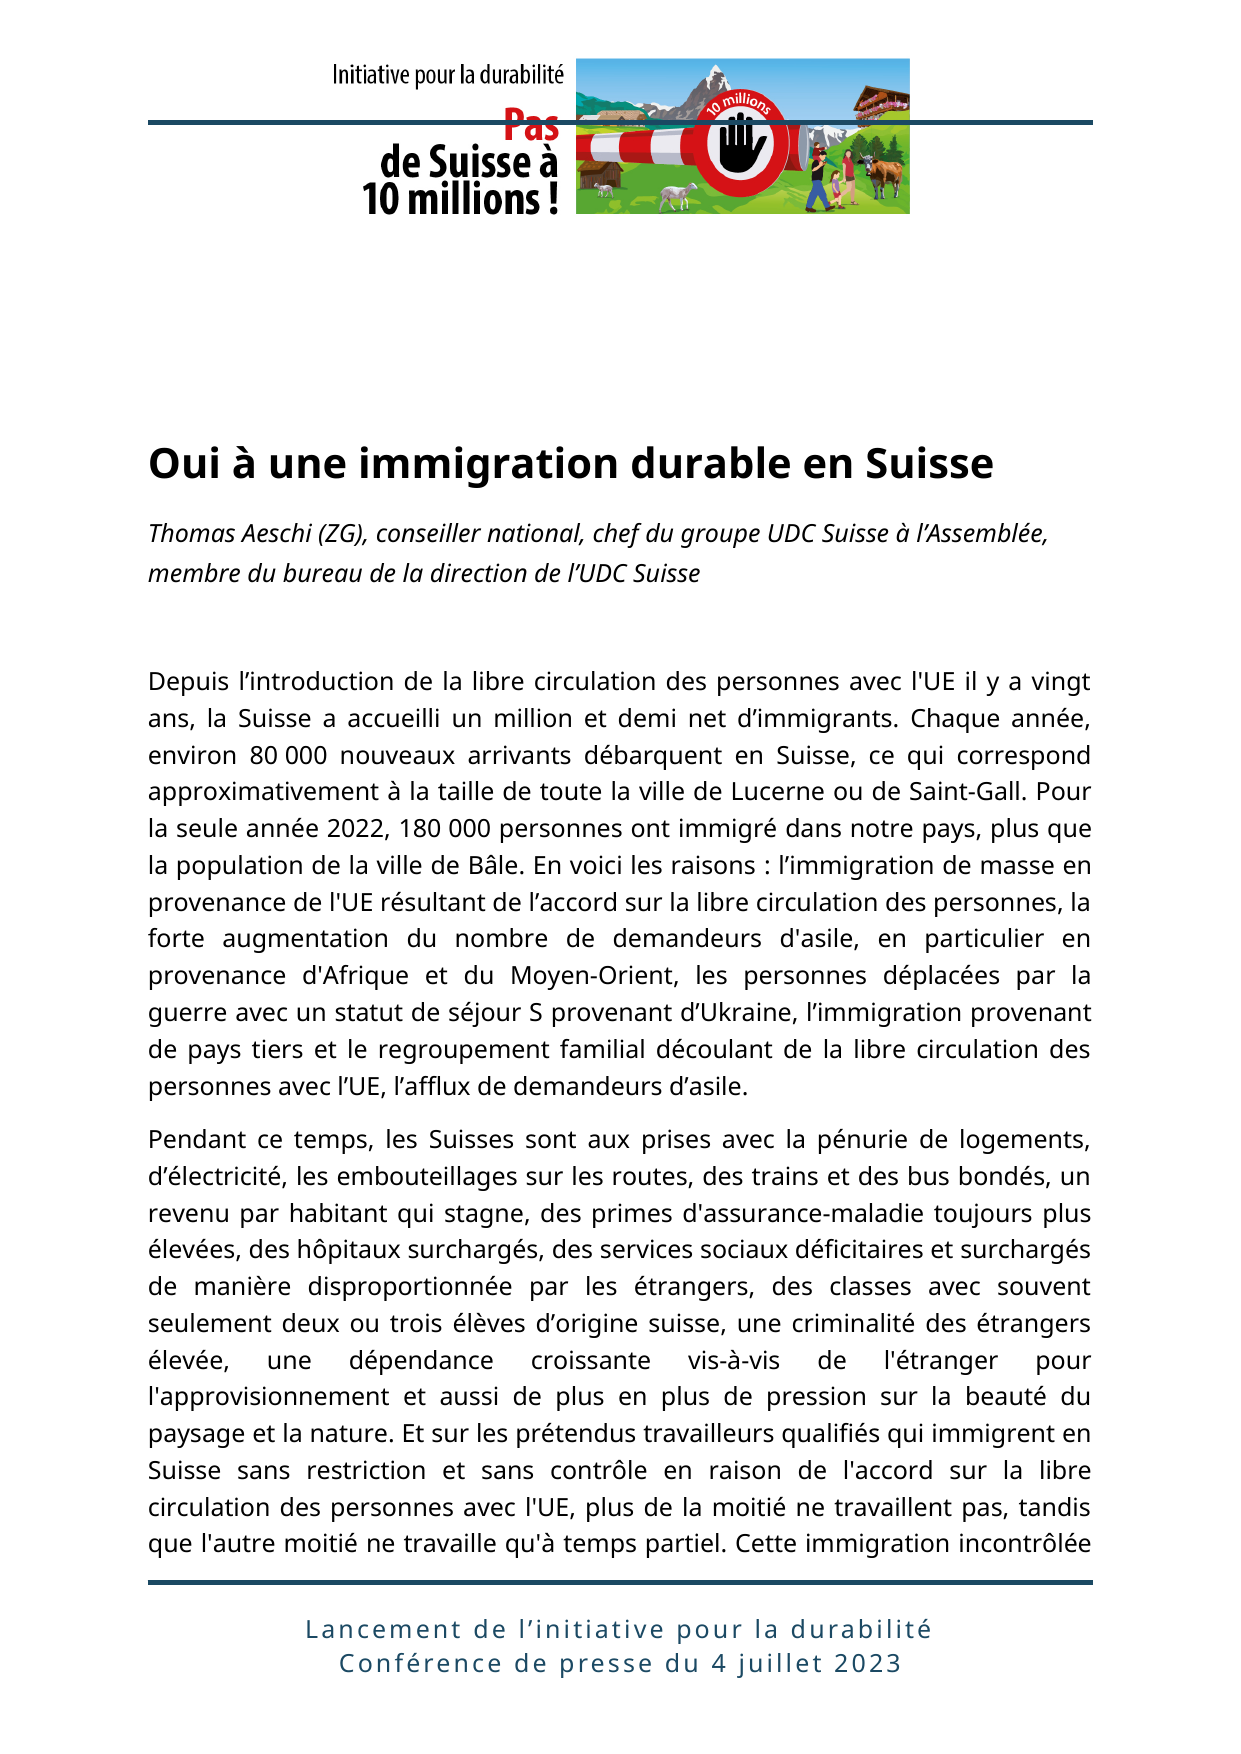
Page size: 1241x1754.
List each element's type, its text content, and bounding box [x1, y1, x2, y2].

text Thomas Aeschi (ZG), conseiller national, chef du groupe UDC Suisse à l’Assemblée, membre du bureau de la direction de l’UDC Suisse [148, 516, 1093, 589]
text Oui à une immigration durable en Suisse [148, 434, 1093, 491]
picture [312, 51, 921, 120]
text Depuis l’introduction de la libre circulation des personnes avec l'UE il y a vingt ans, la Suisse a accueilli un million et demi net d’immigrants. Chaque année, environ 80 000 nouveaux arrivants débarquent en Suisse, ce qui correspond approximativement à la taille de toute la ville de Lucerne ou de Saint-Gall. Pour la seule année 2022, 180 000 personnes ont immigré dans notre pays, plus que la population de la ville de Bâle. En voici les raisons : l’immigration de masse en provenance de l'UE résultant de l’accord sur la libre circulation des personnes, la forte augmentation du nombre de demandeurs d'asile, en particulier en provenance d'Afrique et du Moyen-Orient, les personnes déplacées par la guerre avec un statut de séjour S provenant d’Ukraine, l’immigration provenant de pays tiers et le regroupement familial découlant de la libre circulation des personnes avec l’UE, l’afflux de demandeurs d’asile. [148, 664, 1093, 1102]
picture [312, 125, 921, 220]
